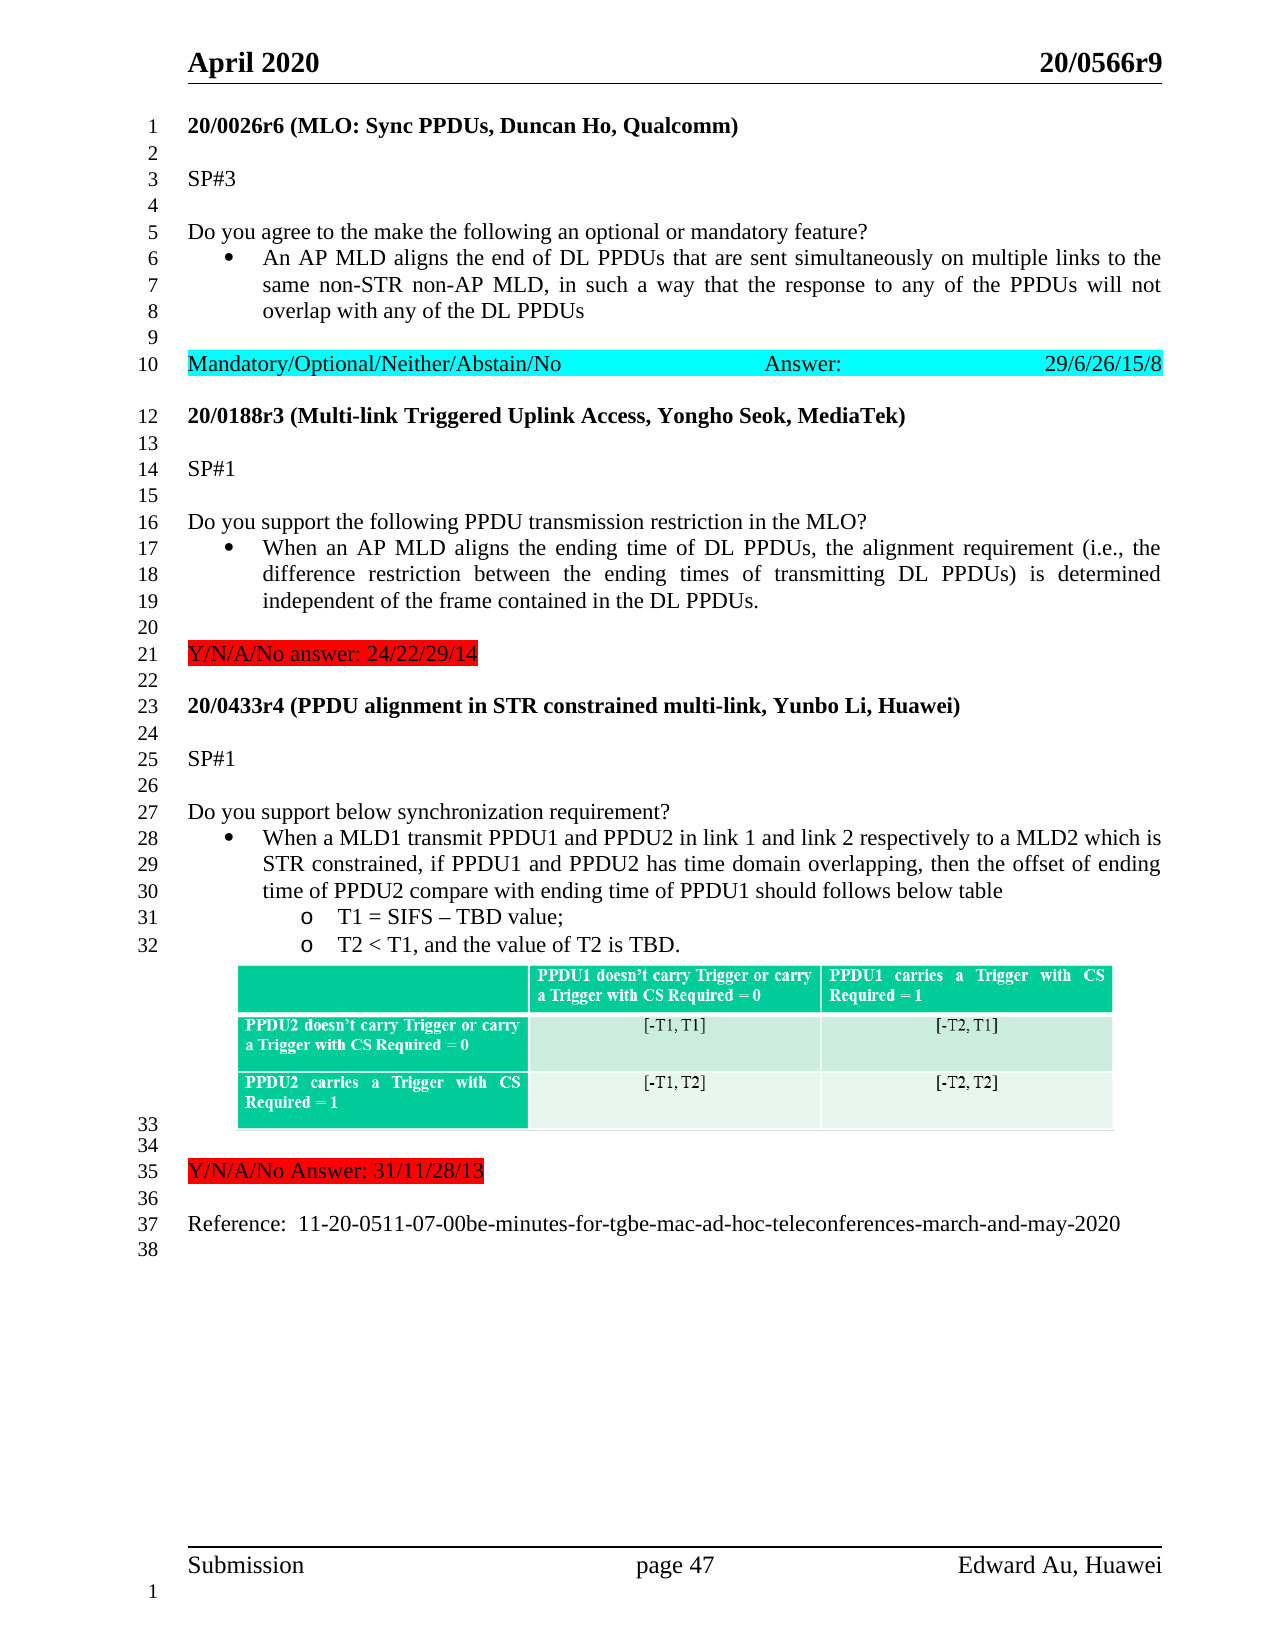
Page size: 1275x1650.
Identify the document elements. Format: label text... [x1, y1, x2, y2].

text Do you support the following PPDU transmission restriction in the MLO? [187, 508, 1162, 534]
text SP#1 [187, 745, 1162, 771]
text Do you agree to the make the following an optional or mandatory feature? [187, 218, 1162, 244]
list Y/N/A/No Answer: 31/11/28/13 [187, 1157, 1162, 1184]
list When a MLD1 transmit PPDU1 and PPDU2 in link 1 and link 2 respectively to a MLD2 which is STR constrained, if PPDU1 and PPDU2 has time domain overlapping, then the offset of ending time of PPDU2 compare with ending time of PPDU1 should follows below table [225, 824, 1162, 903]
list An AP MLD aligns the end of DL PPDUs that are sent simultaneously on multiple links to the same non-STR non-AP MLD, in such a way that the response to any of the PPDUs will not overlap with any of the DL PPDUs [225, 244, 1162, 323]
list When an AP MLD aligns the ending time of DL PPDUs, the alignment requirement (i.e., the difference restriction between the ending times of transmitting DL PPDUs) is determined independent of the frame contained in the DL PPDUs. [225, 534, 1162, 613]
text Do you support below synchronization requirement? [187, 798, 1162, 824]
text 20/0026r6 (MLO: Sync PPDUs, Duncan Ho, Qualcomm) [187, 112, 1162, 139]
text 20/0188r3 (Multi-link Triggered Uplink Access, Yongho Seok, MediaTek) [187, 402, 1162, 429]
list T1 = SIFS – TBD value; [300, 903, 1162, 931]
text Mandatory/Optional/Neither/Abstain/No Answer: 29/6/26/15/8 [187, 350, 1162, 402]
picture [235, 959, 1115, 1131]
text Reference: 11-20-0511-07-00be-minutes-for-tgbe-mac-ad-hoc-teleconferences-march-and-may-2020 [187, 1210, 1162, 1236]
list T2 < T1, and the value of T2 is TBD. [300, 931, 1162, 959]
text SP#3 [187, 165, 1162, 192]
text 20/0433r4 (PPDU alignment in STR constrained multi-link, Yunbo Li, Huawei) [187, 692, 1162, 719]
text SP#1 [187, 455, 1162, 481]
text Y/N/A/No answer: 24/22/29/14 [187, 639, 1162, 666]
